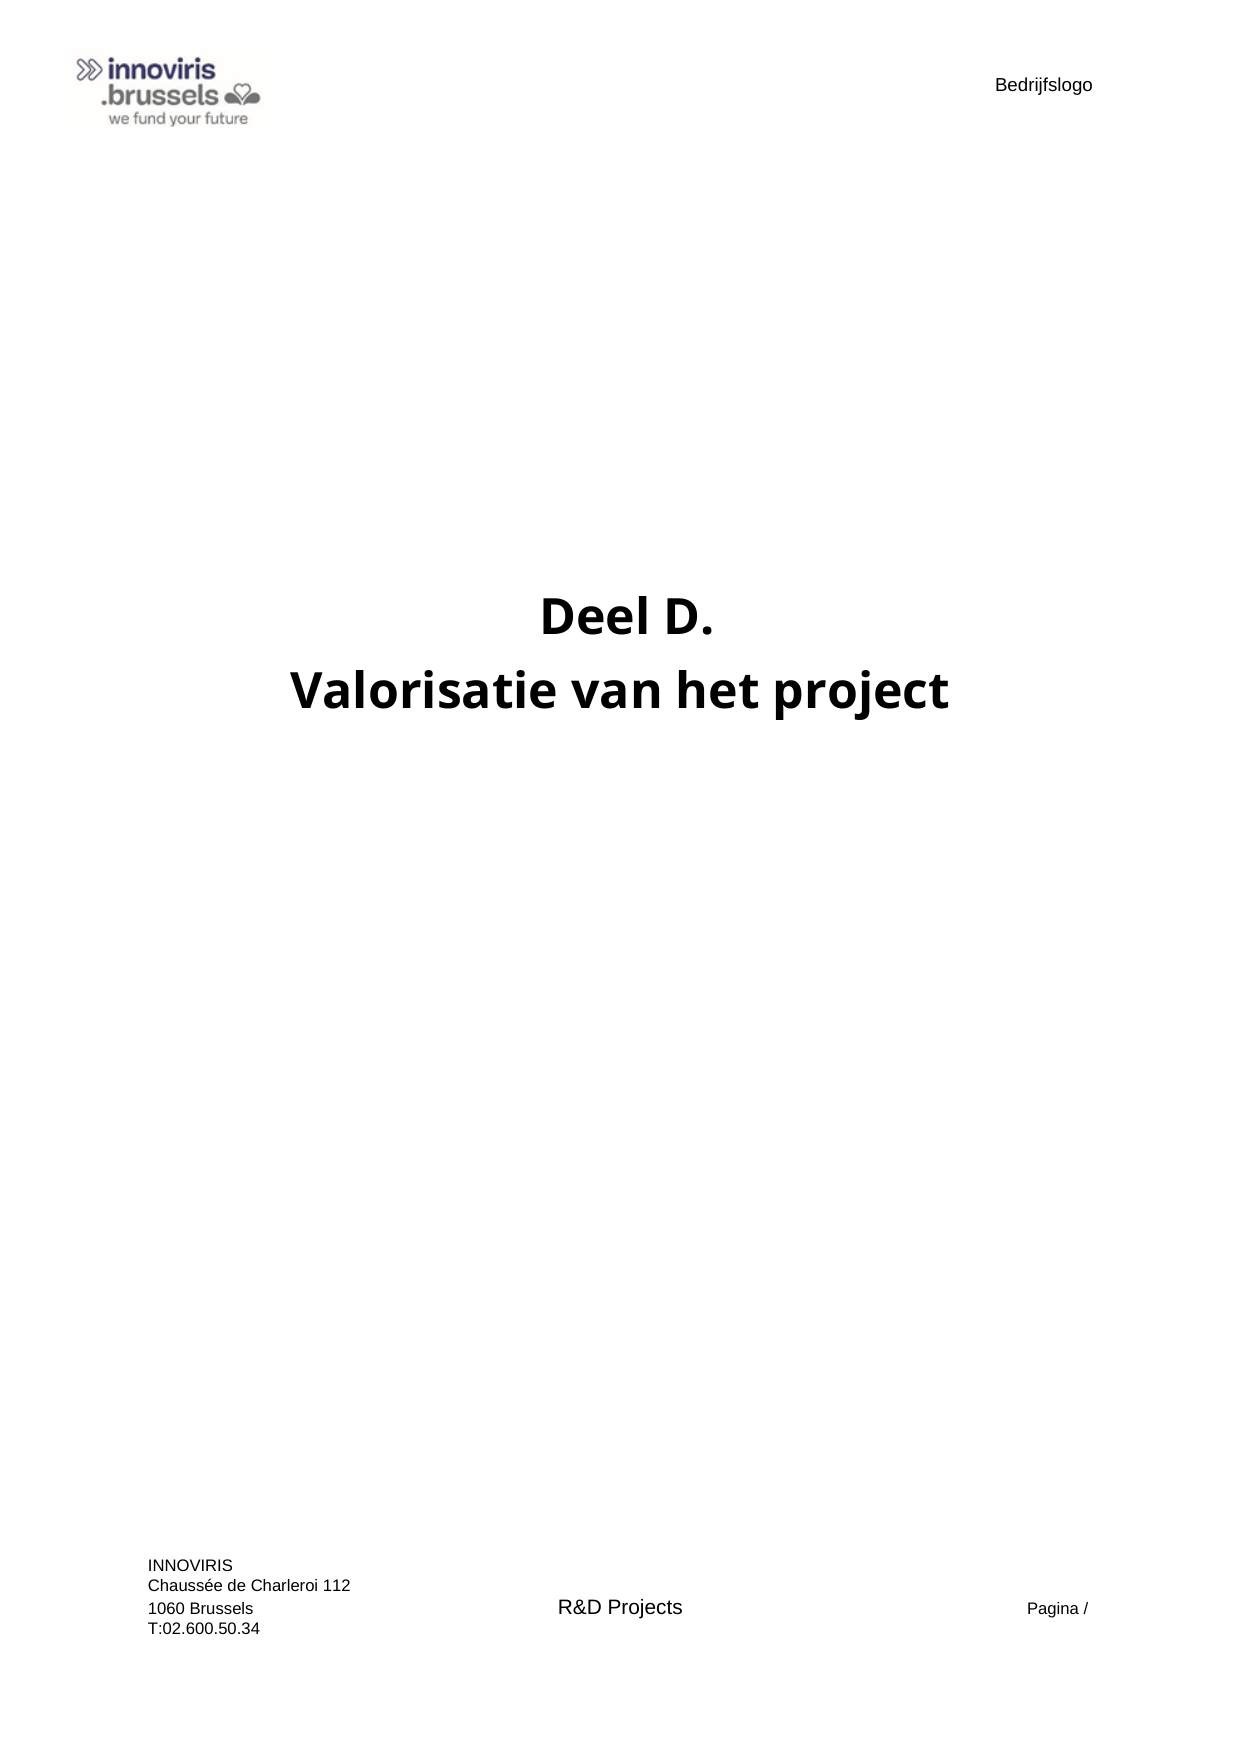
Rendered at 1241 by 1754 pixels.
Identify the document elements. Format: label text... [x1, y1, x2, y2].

subtitle Valorisatie van het project [148, 581, 1092, 723]
picture [65, 47, 282, 147]
